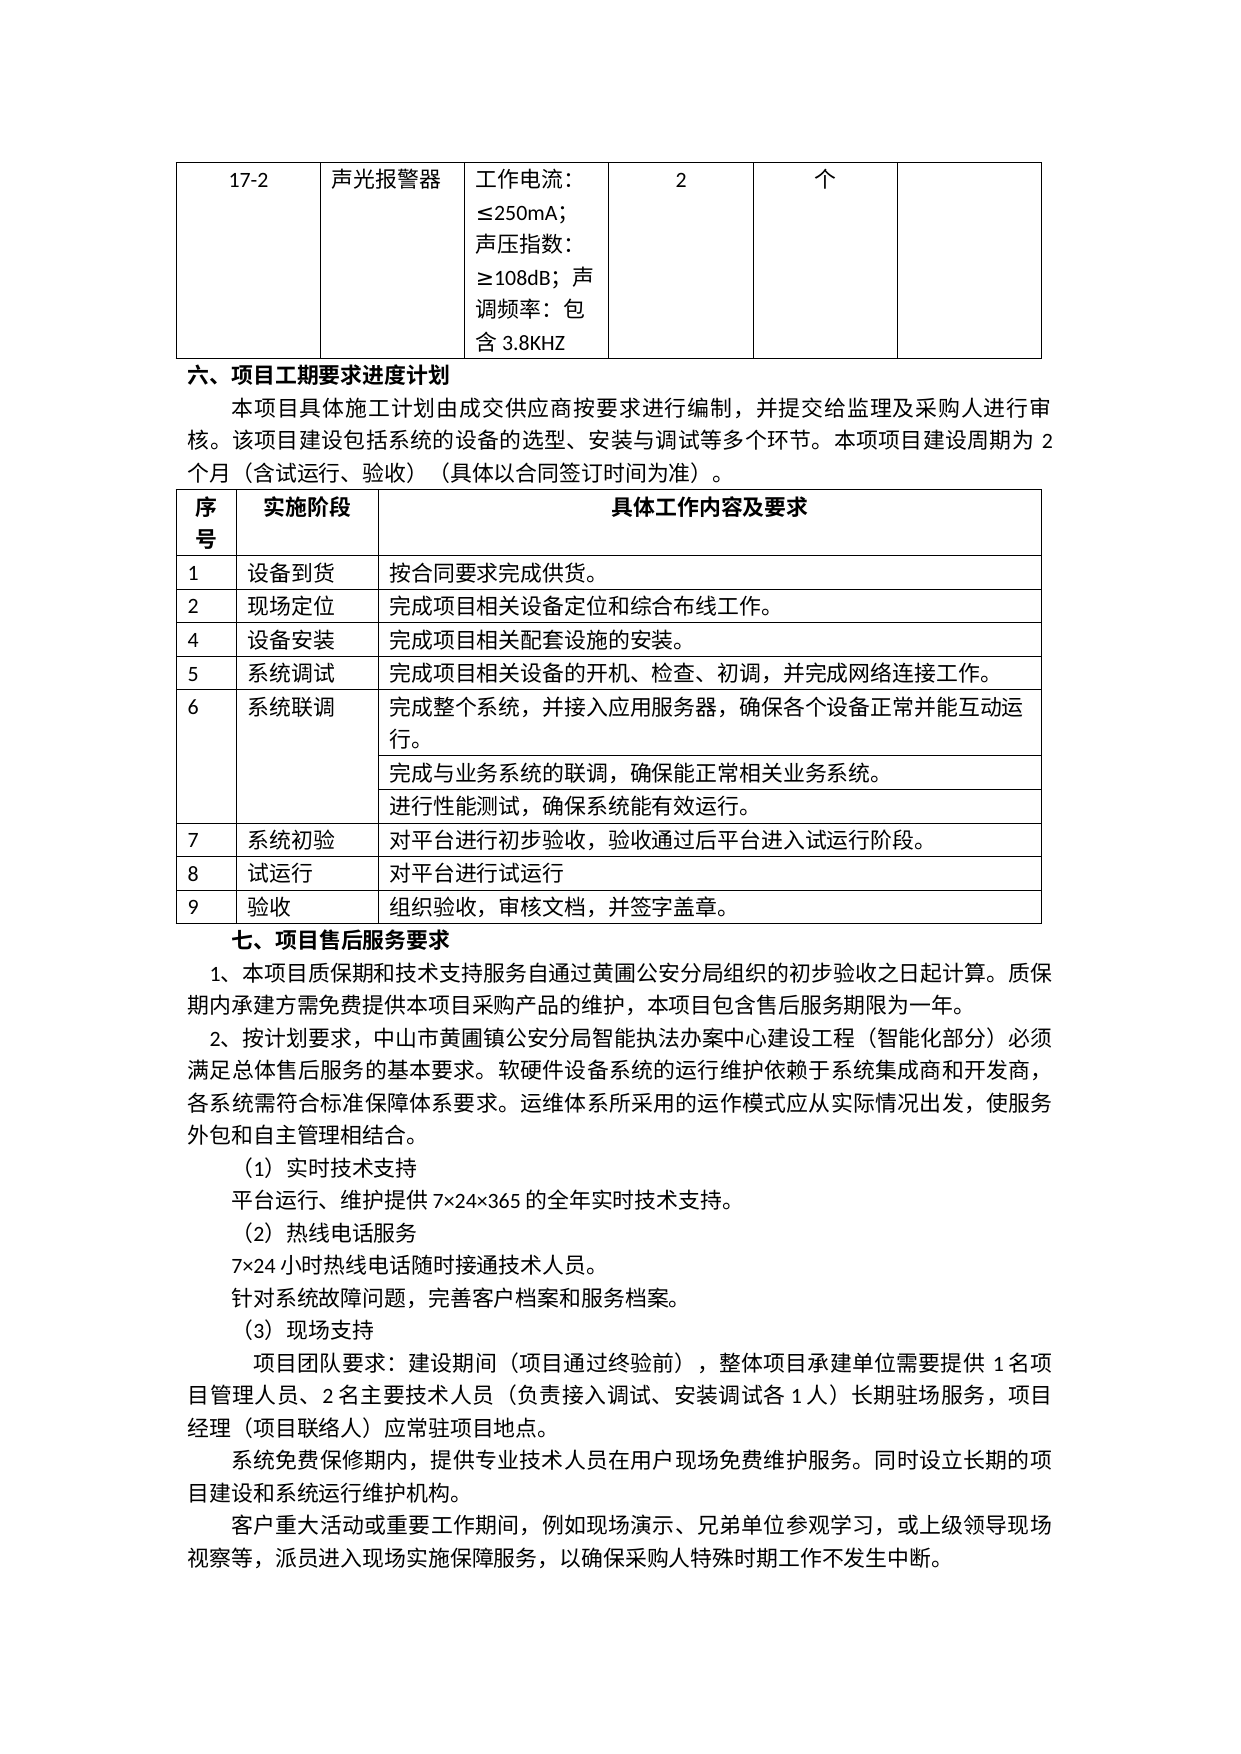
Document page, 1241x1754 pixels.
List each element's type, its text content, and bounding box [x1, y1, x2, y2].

table_cell 4 [177, 623, 236, 656]
text （2）热线电话服务 [187, 1217, 1053, 1249]
table_cell 进行性能测试，确保系统能有效运行。 [379, 790, 1041, 822]
text 7×24小时热线电话随时接通技术人员。 [187, 1249, 1053, 1282]
table_cell 系统初验 [237, 824, 378, 856]
text 本项目具体施工计划由成交供应商按要求进行编制，并提交给监理及采购人进行审核。该项目建设包括系统的设备的选型、安装与调试等多个环节。本项项目建设周期为2个月（含试运行、验收）（具体以合同签订时间为准）。 [187, 392, 1053, 489]
table_cell 2 [609, 163, 753, 358]
text 针对系统故障问题，完善客户档案和服务档案。 [187, 1282, 1053, 1314]
text 六、项目工期要求进度计划 [187, 359, 1053, 392]
table_cell 设备到货 [237, 556, 378, 589]
table_cell 2 [177, 590, 236, 622]
table_cell 完成整个系统，并接入应用服务器，确保各个设备正常并能互动运行。 [379, 690, 1041, 755]
table_cell [898, 163, 1041, 358]
table_header 实施阶段 [237, 490, 378, 555]
table_cell 完成项目相关设备的开机、检查、初调，并完成网络连接工作。 [379, 657, 1041, 689]
table_cell 验收 [237, 891, 378, 923]
text 客户重大活动或重要工作期间，例如现场演示、兄弟单位参观学习，或上级领导现场视察等，派员进入现场实施保障服务，以确保采购人特殊时期工作不发生中断。 [187, 1509, 1053, 1574]
table_cell 1 [177, 556, 236, 589]
table_cell 对平台进行初步验收，验收通过后平台进入试运行阶段。 [379, 824, 1041, 856]
text 七、项目售后服务要求 [187, 924, 1053, 957]
table_cell 工作电流：≤250mA；声压指数：≥108dB；声调频率：包含3.8KHZ [465, 163, 608, 358]
table_cell 按合同要求完成供货。 [379, 556, 1041, 589]
table_cell 6 [177, 690, 236, 822]
text 1、本项目质保期和技术支持服务自通过黄圃公安分局组织的初步验收之日起计算。质保期内承建方需免费提供本项目采购产品的维护，本项目包含售后服务期限为一年。 [187, 957, 1053, 1022]
table_cell 系统调试 [237, 657, 378, 689]
table_cell 完成项目相关设备定位和综合布线工作。 [379, 590, 1041, 622]
table_cell 完成项目相关配套设施的安装。 [379, 623, 1041, 656]
table_cell 声光报警器 [321, 163, 464, 358]
table_cell 试运行 [237, 857, 378, 889]
table_cell 个 [754, 163, 897, 358]
text 平台运行、维护提供7×24×365的全年实时技术支持。 [187, 1184, 1053, 1217]
table_header 具体工作内容及要求 [379, 490, 1041, 555]
table_cell 系统联调 [237, 690, 378, 822]
text （1）实时技术支持 [187, 1152, 1053, 1184]
table_cell 组织验收，审核文档，并签字盖章。 [379, 891, 1041, 923]
table_cell 17-2 [177, 163, 320, 358]
table_cell 7 [177, 824, 236, 856]
table_cell 5 [177, 657, 236, 689]
text （3）现场支持 [187, 1314, 1053, 1347]
table_cell 9 [177, 891, 236, 923]
table_cell 完成与业务系统的联调，确保能正常相关业务系统。 [379, 756, 1041, 789]
table_cell 现场定位 [237, 590, 378, 622]
table_cell 对平台进行试运行 [379, 857, 1041, 889]
text 系统免费保修期内，提供专业技术人员在用户现场免费维护服务。同时设立长期的项目建设和系统运行维护机构。 [187, 1444, 1053, 1509]
text 2、按计划要求，中山市黄圃镇公安分局智能执法办案中心建设工程（智能化部分）必须满足总体售后服务的基本要求。软硬件设备系统的运行维护依赖于系统集成商和开发商，各系统需符合标准保障体系要求。运维体系所采用的运作模式应从实际情况出发，使服务外包和自主管理相结合。 [187, 1022, 1053, 1152]
table_cell 设备安装 [237, 623, 378, 656]
table_cell 8 [177, 857, 236, 889]
text 项目团队要求：建设期间（项目通过终验前），整体项目承建单位需要提供1名项目管理人员、2名主要技术人员（负责接入调试、安装调试各1人）长期驻场服务，项目经理（项目联络人）应常驻项目地点。 [187, 1347, 1053, 1444]
table_header 序号 [177, 490, 236, 555]
